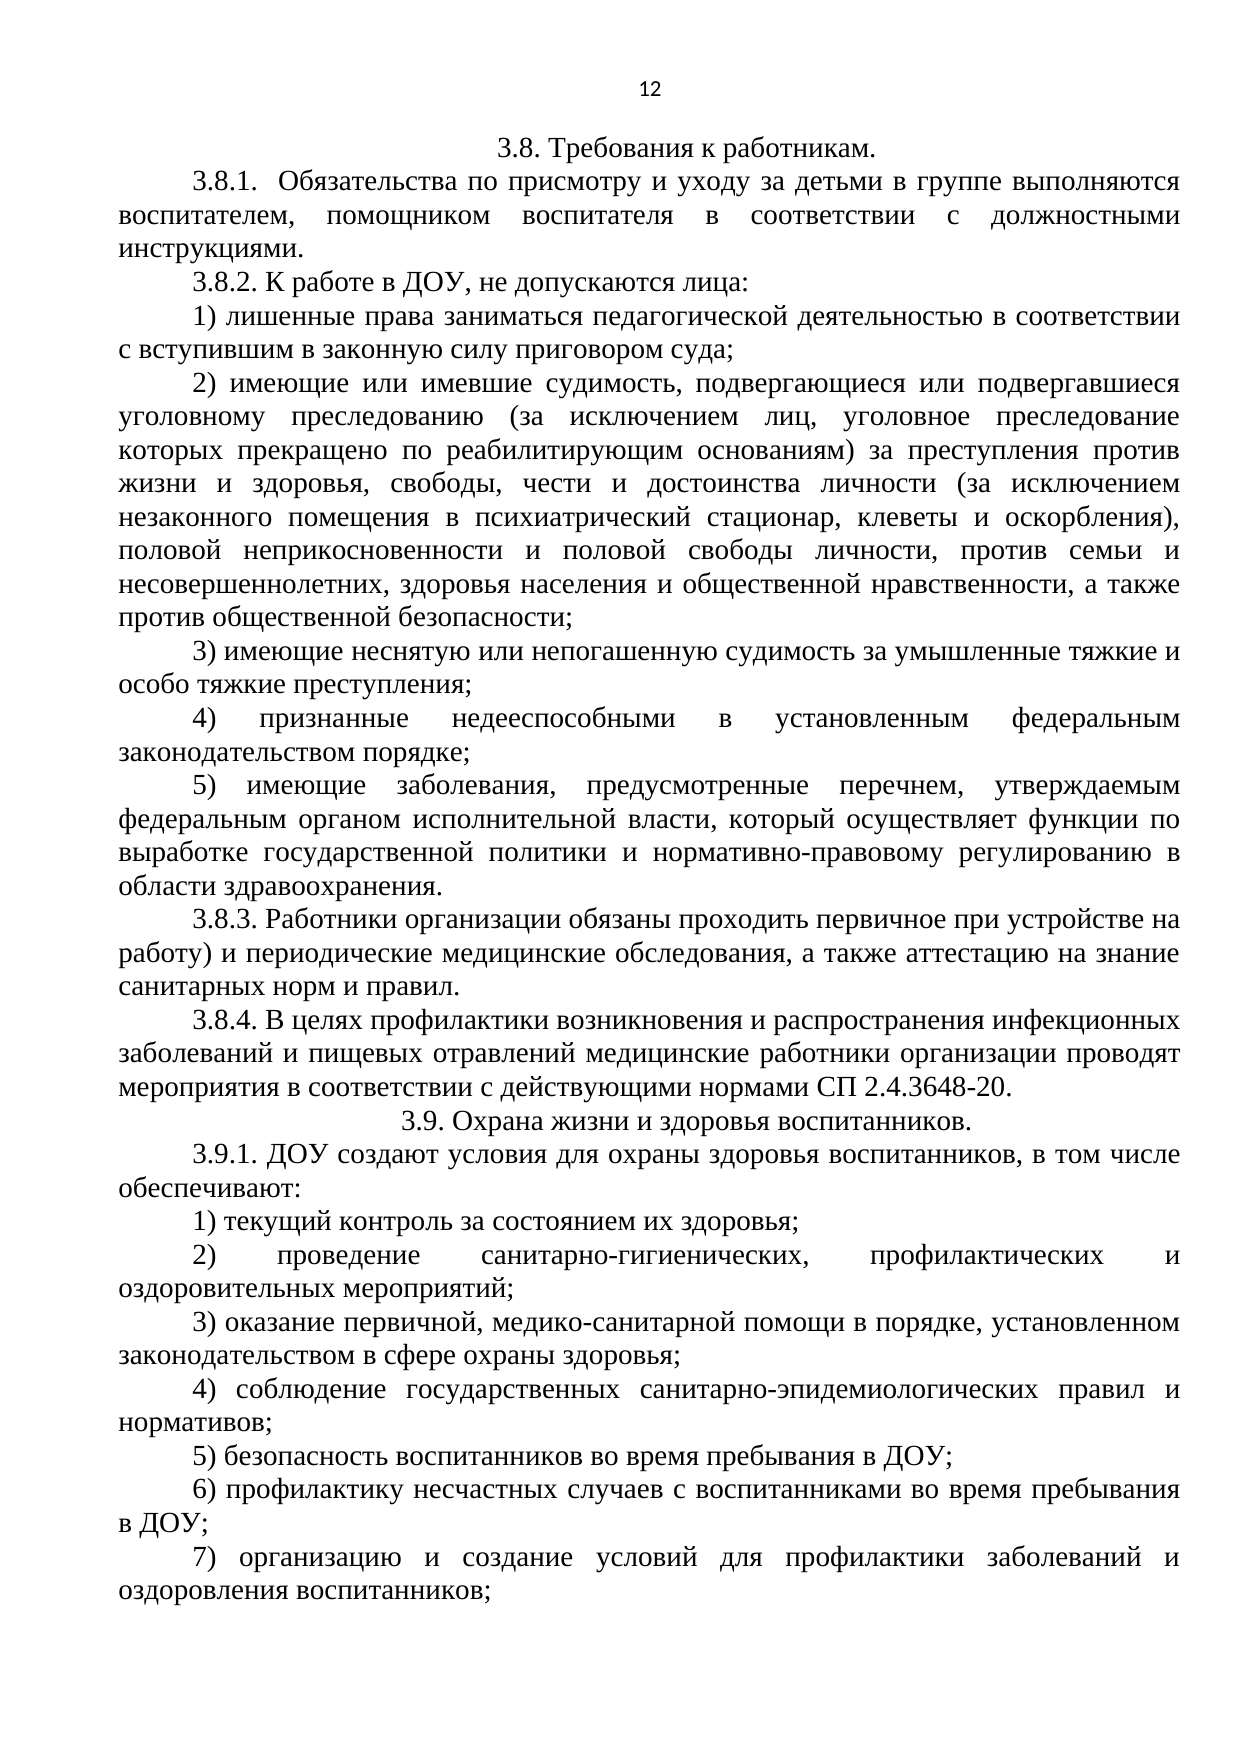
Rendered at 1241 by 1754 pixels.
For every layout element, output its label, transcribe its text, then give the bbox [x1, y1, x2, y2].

text 3.8.3. Работники организации обязаны проходить первичное при устройстве на работу) и периодические медицинские обследования, а также аттестацию на знание санитарных норм и правил. [118, 901, 1181, 1002]
text 3.8.4. В целях профилактики возникновения и распространения инфекционных заболеваний и пищевых отравлений медицинские работники организации проводят мероприятия в соответствии с действующими нормами СП 2.4.3648-20. [118, 1002, 1181, 1103]
text 5) безопасность воспитанников во время пребывания в ДОУ; [118, 1438, 1181, 1472]
text 3.9.1. ДОУ создают условия для охраны здоровья воспитанников, в том числе обеспечивают: [118, 1136, 1181, 1203]
text 5) имеющие заболевания, предусмотренные перечнем, утверждаемым федеральным органом исполнительной власти, который осуществляет функции по выработке государственной политики и нормативно-правовому регулированию в области здравоохранения. [118, 767, 1181, 901]
text 3.9. Охрана жизни и здоровья воспитанников. [118, 1103, 1181, 1136]
text 3) оказание первичной, медико-санитарной помощи в порядке, установленном законодательством в сфере охраны здоровья; [118, 1304, 1181, 1371]
text 2) проведение санитарно-гигиенических, профилактических и оздоровительных мероприятий; [118, 1237, 1181, 1304]
text 1) лишенные права заниматься педагогической деятельностью в соответствии с вступившим в законную силу приговором суда; [118, 298, 1181, 365]
text 7) организацию и создание условий для профилактики заболеваний и оздоровления воспитанников; [118, 1539, 1181, 1606]
text 2) имеющие или имевшие судимость, подвергающиеся или подвергавшиеся уголовному преследованию (за исключением лиц, уголовное преследование которых прекращено по реабилитирующим основаниям) за преступления против жизни и здоровья, свободы, чести и достоинства личности (за исключением незаконного помещения в психиатрический стационар, клеветы и оскорбления), половой неприкосновенности и половой свободы личности, против семьи и несовершеннолетних, здоровья населения и общественной нравственности, а также против общественной безопасности; [118, 365, 1181, 633]
text 4) признанные недееспособными в установленным федеральным законодательством порядке; [118, 700, 1181, 767]
text 3.8. Требования к работникам. [118, 130, 1181, 163]
text 3) имеющие неснятую или непогашенную судимость за умышленные тяжкие и особо тяжкие преступления; [118, 633, 1181, 700]
text 6) профилактику несчастных случаев с воспитанниками во время пребывания в ДОУ; [118, 1472, 1181, 1539]
text 1) текущий контроль за состоянием их здоровья; [118, 1203, 1181, 1237]
text 3.8.2. К работе в ДОУ, не допускаются лица: [118, 264, 1181, 298]
text 4) соблюдение государственных санитарно-эпидемиологических правил и нормативов; [118, 1371, 1181, 1438]
text 3.8.1. Обязательства по присмотру и уходу за детьми в группе выполняются воспитателем, помощником воспитателя в соответствии с должностными инструкциями. [118, 163, 1181, 264]
